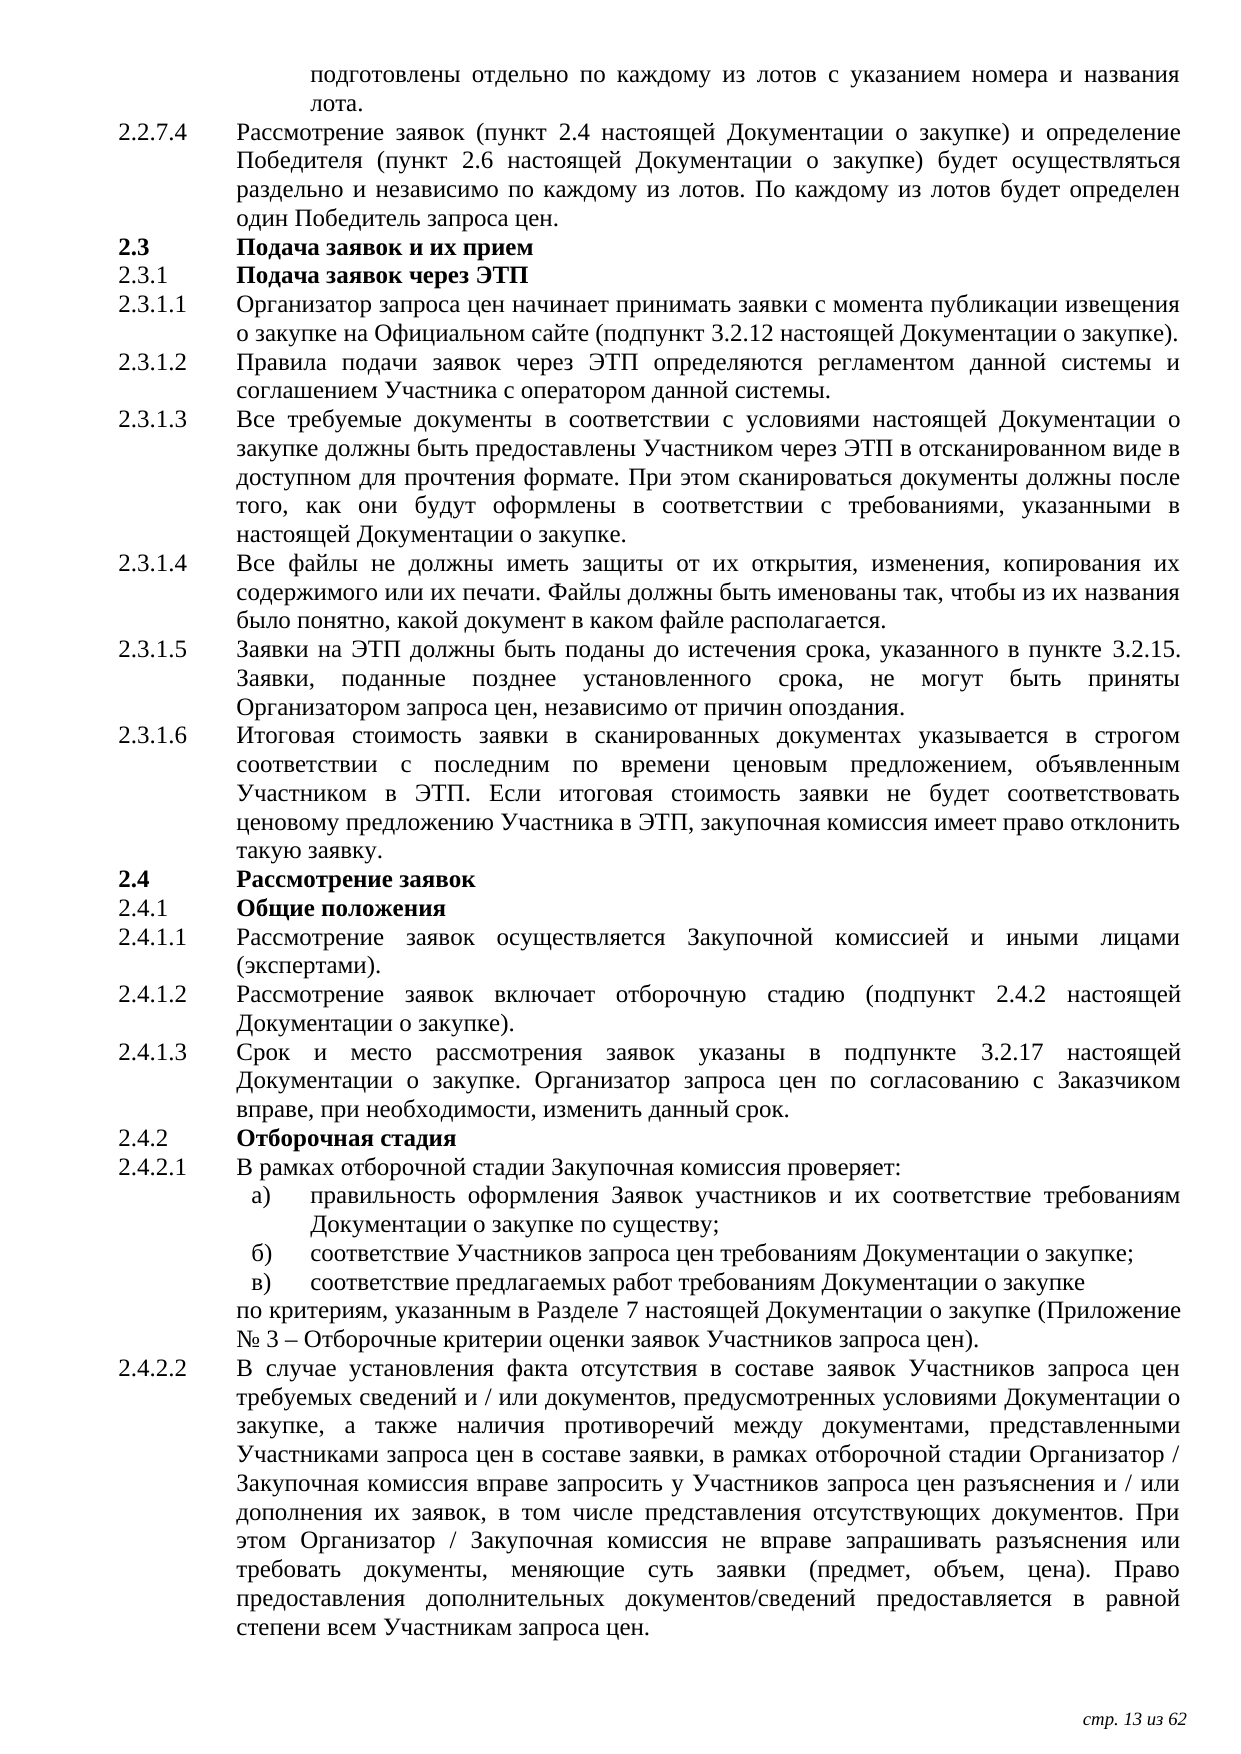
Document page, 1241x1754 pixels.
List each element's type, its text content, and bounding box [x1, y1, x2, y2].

list соответствие предлагаемых работ требованиям Документации о закупке [251, 1267, 1181, 1295]
subtitle Рассмотрение заявок [118, 864, 1181, 893]
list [251, 59, 1181, 117]
list В случае установления факта отсутствия в составе заявок Участников запроса цен требуемых сведений и / или документов, предусмотренных условиями Документации о закупке, а также наличия противоречий между документами, представленными Участниками запроса цен в составе заявки, в рамках отборочной стадии Организатор / Закупочная комиссия вправе запросить у Участников запроса цен разъяснения и / или дополнения их заявок, в том числе представления отсутствующих документов. При этом Организатор / Закупочная комиссия не вправе запрашивать разъяснения или требовать документы, меняющие суть заявки (предмет, объем, цена). Право предоставления дополнительных документов/сведений предоставляется в равной степени всем Участникам запроса цен. [118, 1353, 1181, 1640]
list Подача заявок через ЭТП [118, 260, 1181, 289]
list по критериям, указанным в Разделе 7 настоящей Документации о закупке (Приложение № 3 – Отборочные критерии оценки заявок Участников запроса цен). [236, 1295, 1181, 1353]
list соответствие Участников запроса цен требованиям Документации о закупке; [251, 1238, 1181, 1267]
list Срок и место рассмотрения заявок указаны в подпункте 3.2.17 настоящей Документации о закупке. Организатор запроса цен по согласованию с Заказчиком вправе, при необходимости, изменить данный срок. [118, 1037, 1181, 1123]
list Все требуемые документы в соответствии с условиями настоящей Документации о закупке должны быть предоставлены Участником через ЭТП в отсканированном виде в доступном для прочтения формате. При этом сканироваться документы должны после того, как они будут оформлены в соответствии с требованиями, указанными в настоящей Документации о закупке. [118, 404, 1181, 548]
list Все файлы не должны иметь защиты от их открытия, изменения, копирования их содержимого или их печати. Файлы должны быть именованы так, чтобы из их названия было понятно, какой документ в каком файле располагается. [118, 548, 1181, 634]
list Организатор запроса цен начинает принимать заявки с момента публикации извещения о закупке на Официальном сайте (подпункт 3.2.12 настоящей Документации о закупке). [118, 289, 1181, 347]
list В рамках отборочной стадии Закупочная комиссия проверяет: [118, 1152, 1181, 1180]
list Заявки на ЭТП должны быть поданы до истечения срока, указанного в пункте 3.2.15. Заявки, поданные позднее установленного срока, не могут быть приняты Организатором запроса цен, независимо от причин опоздания. [118, 634, 1181, 720]
list Общие положения [118, 893, 1181, 922]
list Рассмотрение заявок (пункт 2.4 настоящей Документации о закупке) и определение Победителя (пункт 2.6 настоящей Документации о закупке) будет осуществляться раздельно и независимо по каждому из лотов. По каждому из лотов будет определен один Победитель запроса цен. [118, 117, 1181, 232]
list Итоговая стоимость заявки в сканированных документах указывается в строгом соответствии с последним по времени ценовым предложением, объявленным Участником в ЭТП. Если итоговая стоимость заявки не будет соответствовать ценовому предложению Участника в ЭТП, закупочная комиссия имеет право отклонить такую заявку. [118, 720, 1181, 864]
list Рассмотрение заявок включает отборочную стадию (подпункт 2.4.2 настоящей Документации о закупке). [118, 979, 1181, 1037]
subtitle Подача заявок и их прием [118, 232, 1181, 260]
list Отборочная стадия [118, 1123, 1181, 1152]
list Правила подачи заявок через ЭТП определяются регламентом данной системы и соглашением Участника с оператором данной системы. [118, 347, 1181, 404]
list правильность оформления Заявок участников и их соответствие требованиям Документации о закупке по существу; [251, 1180, 1181, 1238]
list Рассмотрение заявок осуществляется Закупочной комиссией и иными лицами (экспертами). [118, 922, 1181, 979]
